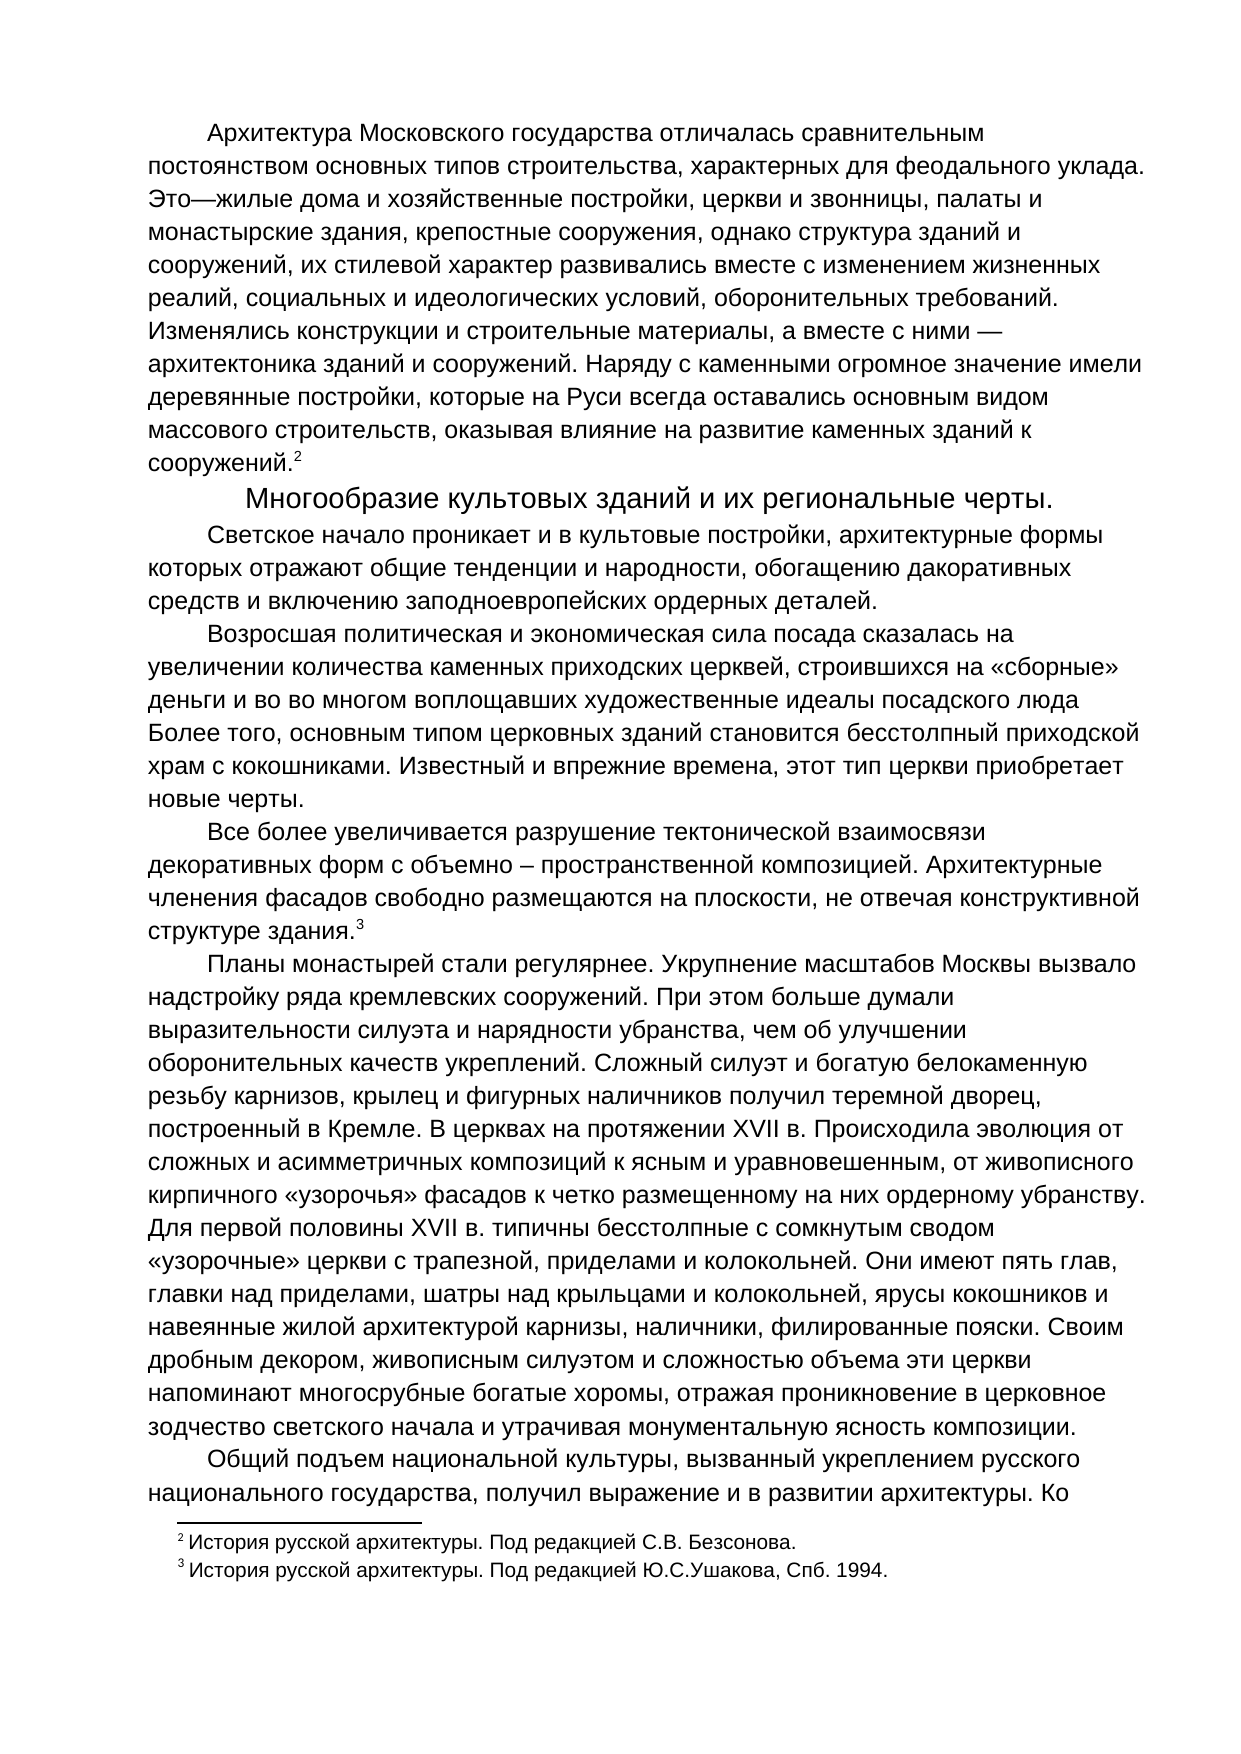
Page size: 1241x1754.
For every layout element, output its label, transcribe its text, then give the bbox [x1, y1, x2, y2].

text Все более увеличивается разрушение тектонической взаимосвязи декоративных форм с объемно – пространственной композицией. Архитектурные членения фасадов свободно размещаются на плоскости, не отвечая конструктивной структуре здания. [148, 817, 1152, 945]
text Планы монастырей стали регулярнее. Укрупнение масштабов Москвы вызвало надстройку ряда кремлевских сооружений. При этом больше думали выразительности силуэта и нарядности убранства, чем об улучшении оборонительных качеств укреплений. Сложный силуэт и богатую белокаменную резьбу карнизов, крылец и фигурных наличников получил теремной дворец, построенный в Кремле. В церквах на протяжении XVII в. Происходила эволюция от сложных и асимметричных композиций к ясным и уравновешенным, от живописного кирпичного «узорочья» фасадов к четко размещенному на них ордерному убранству. Для первой половины XVII в. типичны бесстолпные с сомкнутым сводом «узорочные» церкви с трапезной, приделами и колокольней. Они имеют пять глав, главки над приделами, шатры над крыльцами и колокольней, ярусы кокошников и навеянные жилой архитектурой карнизы, наличники, филированные пояски. Своим дробным декором, живописным силуэтом и сложностью объема эти церкви напоминают многосрубные богатые хоромы, отражая проникновение в церковное зодчество светского начала и утрачивая монументальную ясность композиции. [148, 949, 1152, 1440]
text Светское начало проникает и в культовые постройки, архитектурные формы которых отражают общие тенденции и народности, обогащению дакоративных средств и включению заподноевропейских ордерных деталей. [148, 520, 1152, 615]
text Многообразие культовых зданий и их региональные черты. [148, 481, 1152, 515]
text Архитектура Московского государства отличалась сравнительным постоянством основных типов строительства, характерных для феодального уклада. Это—жилые дома и хозяйственные постройки, церкви и звонницы, палаты и монастырские здания, крепостные сооружения, однако структура зданий и сооружений, их стилевой характер развивались вместе с изменением жизненных реалий, социальных и идеологических условий, оборонительных требований. Изменялись конструкции и строительные материалы, а вместе с ними — архитектоника зданий и сооружений. Наряду с каменными огромное значение имели деревянные постройки, которые на Руси всегда оставались основным видом массового строительств, оказывая влияние на развитие каменных зданий к сооружений. [148, 118, 1152, 477]
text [148, 1444, 1152, 1506]
text Возросшая политическая и экономическая сила посада сказалась на увеличении количества каменных приходских церквей, строившихся на «сборные» деньги и во во многом воплощавших художественные идеалы посадского люда Более того, основным типом церковных зданий становится бесстолпный приходской храм с кокошниками. Известный и впрежние времена, этот тип церкви приобретает новые черты. [148, 619, 1152, 813]
